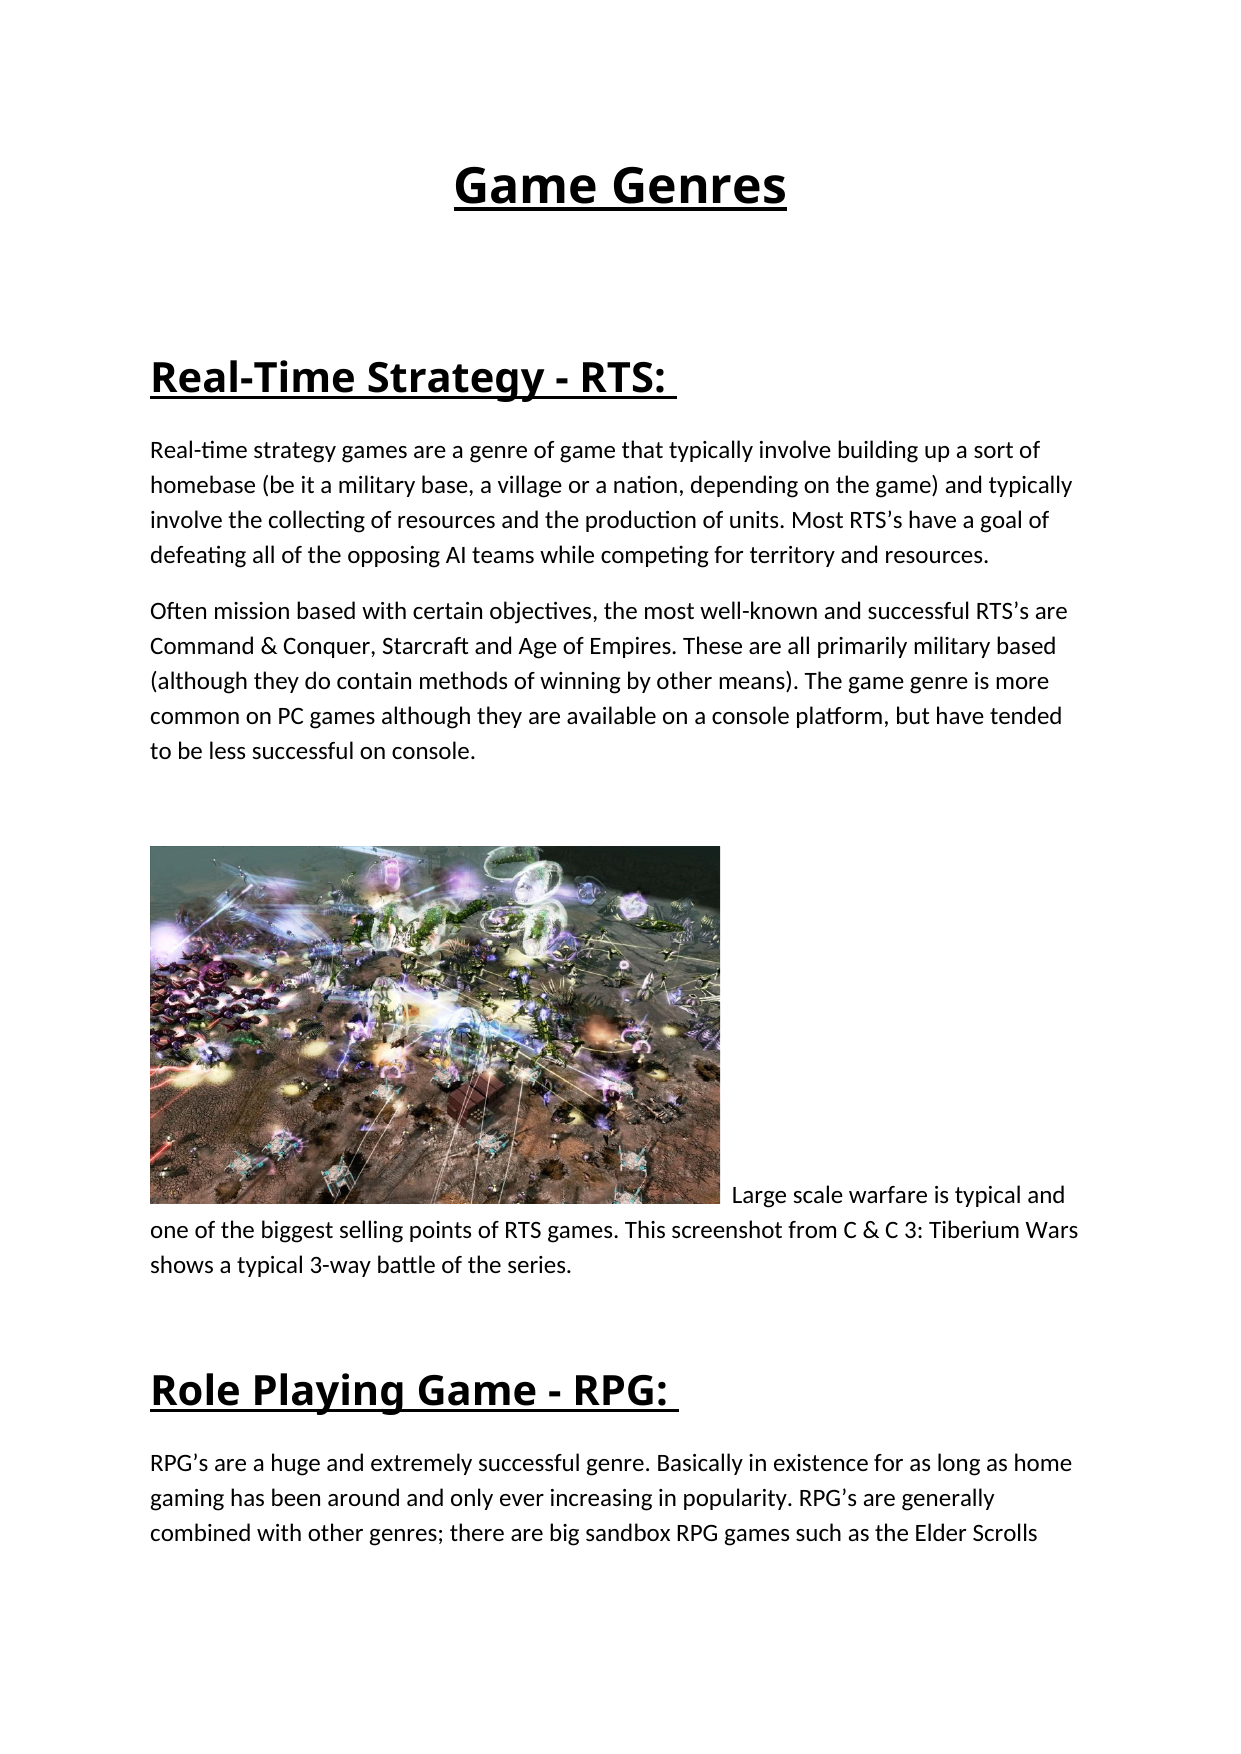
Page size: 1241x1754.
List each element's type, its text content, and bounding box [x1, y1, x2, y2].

text Game Genres [150, 150, 1090, 218]
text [150, 1447, 1090, 1547]
text Often mission based with certain objectives, the most well-known and successful RTS’s are Command & Conquer, Starcraft and Age of Empires. These are all primarily military based (although they do contain methods of winning by other means). The game genre is more common on PC games although they are available on a console platform, but have tended to be less successful on console. [150, 595, 1090, 766]
picture [150, 846, 721, 1204]
text Real-Time Strategy - RTS: [150, 348, 1090, 405]
text Real-time strategy games are a genre of game that typically involve building up a sort of homebase (be it a military base, a village or a nation, depending on the game) and typically involve the collecting of resources and the production of units. Most RTS’s have a goal of defeating all of the opposing AI teams while competing for territory and resources. [150, 434, 1090, 570]
text Role Playing Game - RPG: [150, 1361, 1090, 1418]
